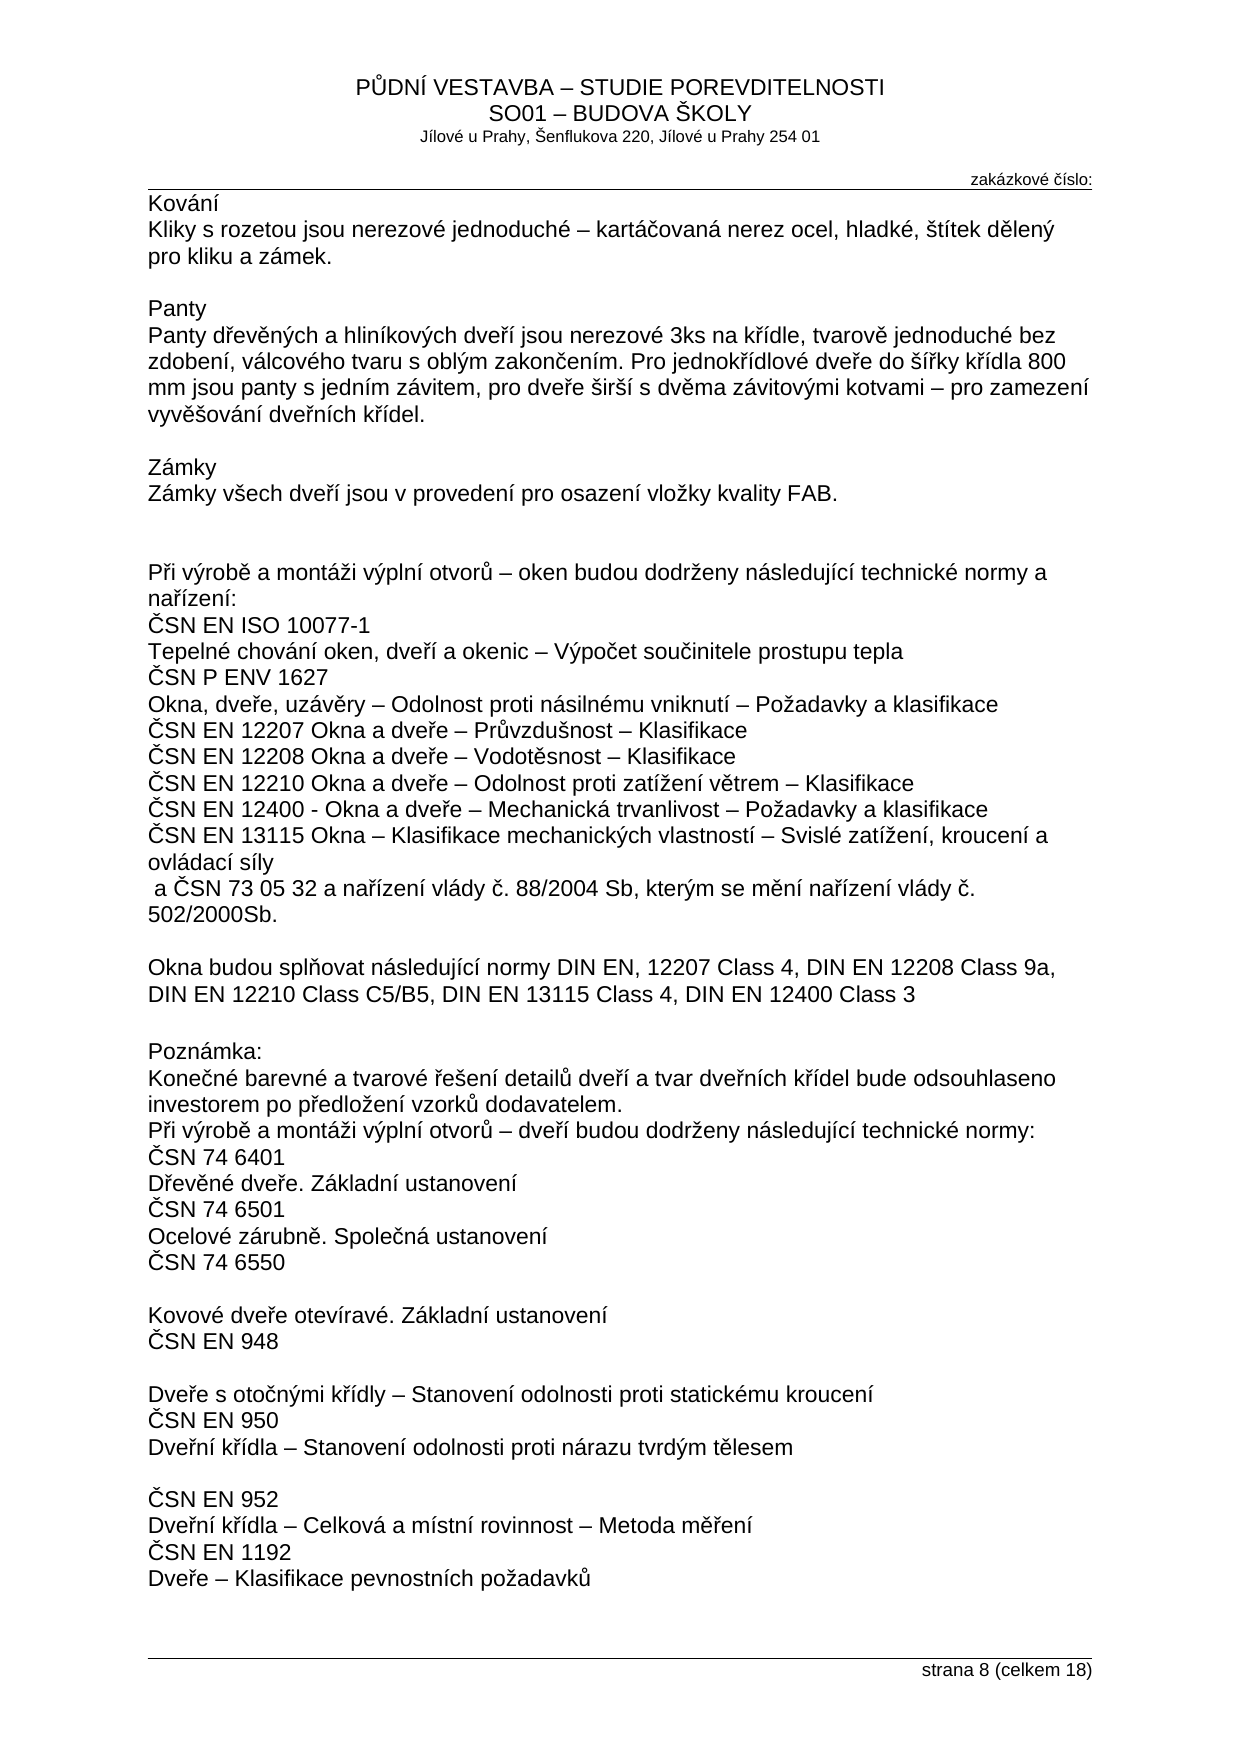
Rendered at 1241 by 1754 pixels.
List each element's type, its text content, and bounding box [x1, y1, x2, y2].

text ČSN EN 1192 [148, 1539, 1092, 1565]
text Dveřní křídla – Stanovení odolnosti proti nárazu tvrdým tělesem [148, 1433, 1092, 1460]
text Zámky všech dveří jsou v provedení pro osazení vložky kvality FAB. [148, 480, 1092, 506]
text ČSN P ENV 1627 [148, 664, 1092, 691]
text Kovové dveře otevíravé. Základní ustanovení [148, 1302, 1092, 1328]
text ČSN EN 13115 Okna – Klasifikace mechanických vlastností – Svislé zatížení, kroucení a ovládací síly [148, 822, 1092, 875]
text ČSN 74 6501 [148, 1196, 1092, 1223]
text Panty dřevěných a hliníkových dveří jsou nerezové 3ks na křídle, tvarově jednoduché bez zdobení, válcového tvaru s oblým zakončením. Pro jednokřídlové dveře do šířky křídla 800 mm jsou panty s jedním závitem, pro dveře širší s dvěma závitovými kotvami – pro zamezení vyvěšování dveřních křídel. [148, 322, 1092, 427]
text Dveře s otočnými křídly – Stanovení odolnosti proti statickému kroucení [148, 1381, 1092, 1407]
text ČSN EN 952 [148, 1486, 1092, 1512]
text Panty [148, 295, 1092, 322]
text Při výrobě a montáži výplní otvorů – oken budou dodrženy následující technické normy a nařízení: [148, 559, 1092, 612]
text Konečné barevné a tvarové řešení detailů dveří a tvar dveřních křídel bude odsouhlaseno investorem po předložení vzorků dodavatelem. [148, 1064, 1092, 1117]
text Okna, dveře, uzávěry – Odolnost proti násilnému vniknutí – Požadavky a klasifikace [148, 691, 1092, 717]
text Kliky s rozetou jsou nerezové jednoduché – kartáčovaná nerez ocel, hladké, štítek dělený pro kliku a zámek. [148, 216, 1092, 269]
text ČSN EN 12400 - Okna a dveře – Mechanická trvanlivost – Požadavky a klasifikace [148, 796, 1092, 822]
text Poznámka: [148, 1038, 1092, 1064]
text a ČSN 73 05 32 a nařízení vlády č. 88/2004 Sb, kterým se mění nařízení vlády č. 502/2000Sb. [148, 875, 1092, 928]
text ČSN 74 6550 [148, 1249, 1092, 1275]
text ČSN 74 6401 [148, 1143, 1092, 1170]
text ČSN EN 950 [148, 1407, 1092, 1433]
text Dveřní křídla – Celková a místní rovinnost – Metoda měření [148, 1512, 1092, 1539]
text Dveře – Klasifikace pevnostních požadavků [148, 1565, 1092, 1592]
text ČSN EN ISO 10077-1 [148, 612, 1092, 638]
text ČSN EN 948 [148, 1328, 1092, 1354]
text ČSN EN 12208 Okna a dveře – Vodotěsnost – Klasifikace [148, 743, 1092, 770]
text Dřevěné dveře. Základní ustanovení [148, 1170, 1092, 1196]
text Zámky [148, 453, 1092, 480]
text Kování [148, 190, 1092, 216]
text Tepelné chování oken, dveří a okenic – Výpočet součinitele prostupu tepla [148, 638, 1092, 664]
text Okna budou splňovat následující normy DIN EN, 12207 Class 4, DIN EN 12208 Class 9a, DIN EN 12210 Class C5/B5, DIN EN 13115 Class 4, DIN EN 12400 Class 3 [148, 954, 1092, 1038]
text Ocelové zárubně. Společná ustanovení [148, 1223, 1092, 1249]
text Při výrobě a montáži výplní otvorů – dveří budou dodrženy následující technické normy: [148, 1117, 1092, 1143]
text ČSN EN 12210 Okna a dveře – Odolnost proti zatížení větrem – Klasifikace [148, 770, 1092, 796]
text ČSN EN 12207 Okna a dveře – Průvzdušnost – Klasifikace [148, 717, 1092, 743]
